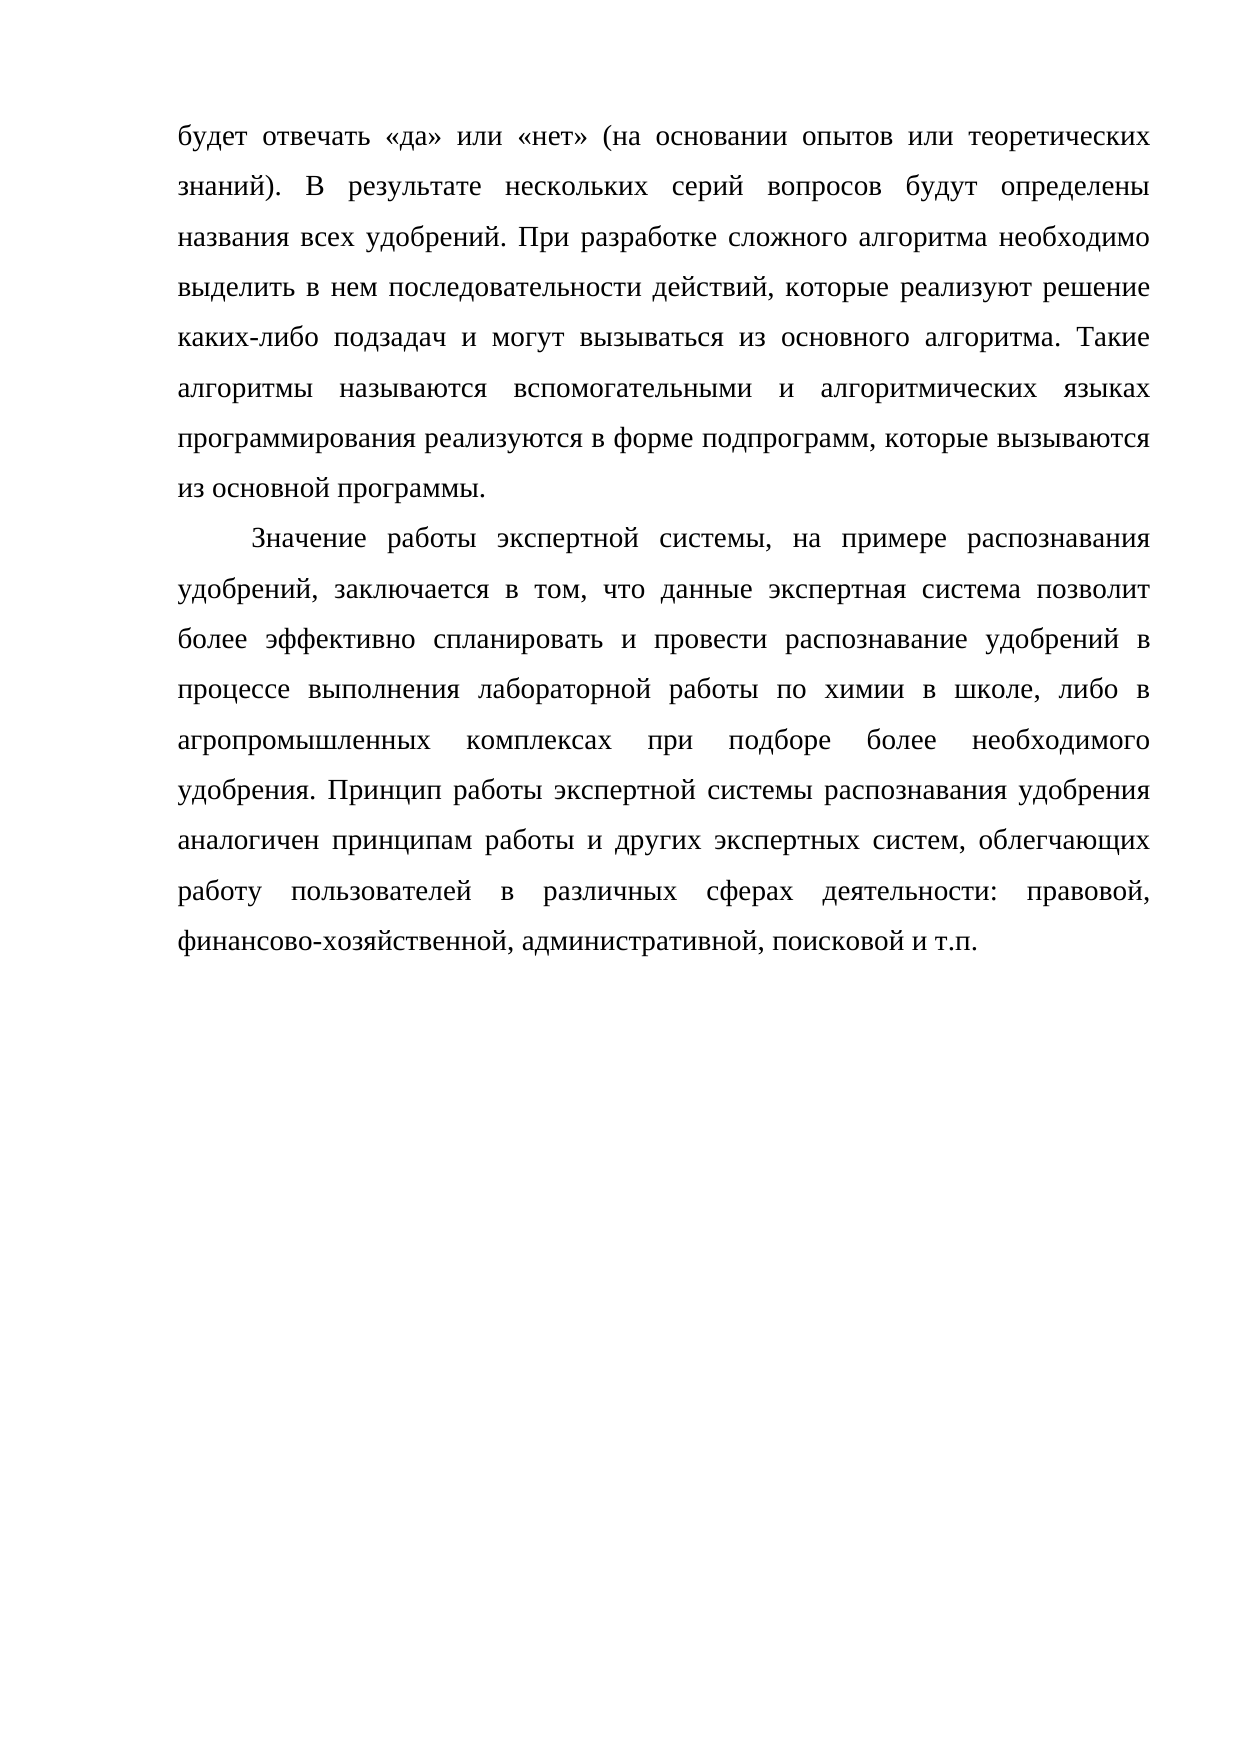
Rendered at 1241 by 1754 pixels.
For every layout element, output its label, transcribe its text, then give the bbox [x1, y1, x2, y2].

text Значение работы экспертной системы, на примере распознавания удобрений, заключается в том, что данные экспертная система позволит более эффективно спланировать и провести распознавание удобрений в процессе выполнения лабораторной работы по химии в школе, либо в агропромышленных комплексах при подборе более необходимого удобрения. Принцип работы экспертной системы распознавания удобрения аналогичен принципам работы и других экспертных систем, облегчающих работу пользователей в различных сферах деятельности: правовой, финансово-хозяйственной, административной, поисковой и т.п. [177, 521, 1152, 957]
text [177, 118, 1152, 504]
